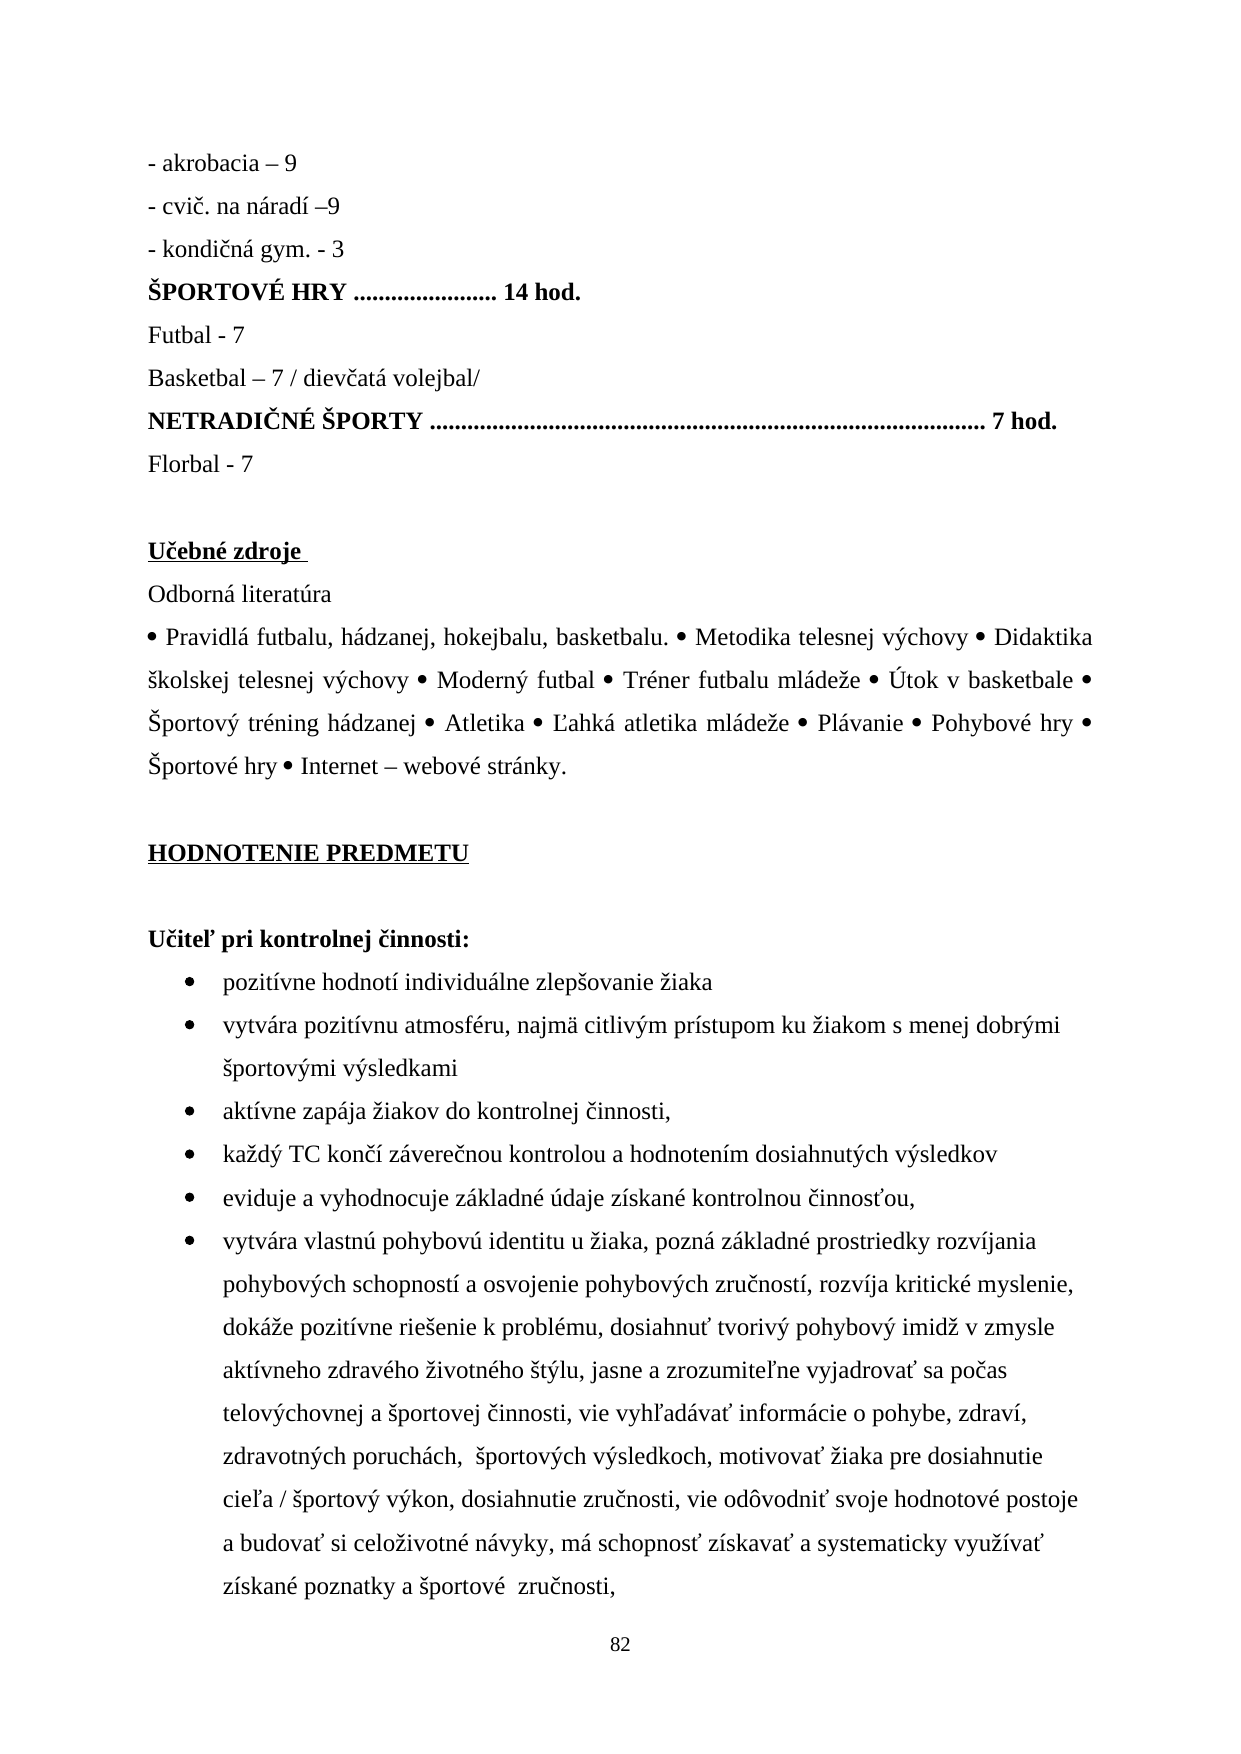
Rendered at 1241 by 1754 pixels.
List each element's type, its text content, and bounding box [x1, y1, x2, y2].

list vytvára vlastnú pohybovú identitu u žiaka, pozná základné prostriedky rozvíjania pohybových schopností a osvojenie pohybových zručností, rozvíja kritické myslenie, dokáže pozitívne riešenie k problému, dosiahnuť tvorivý pohybový imidž v zmysle aktívneho zdravého životného štýlu, jasne a zrozumiteľne vyjadrovať sa počas telovýchovnej a športovej činnosti, vie vyhľadávať informácie o pohybe, zdraví, zdravotných poruchách, športových výsledkoch, motivovať žiaka pre dosiahnutie cieľa / športový výkon, dosiahnutie zručnosti, vie odôvodniť svoje hodnotové postoje a budovať si celoživotné návyky, má schopnosť získavať a systematicky využívať získané poznatky a športové zručnosti, [185, 1226, 1093, 1599]
text - akrobacia – 9 [148, 148, 1093, 176]
text Basketbal – 7 / dievčatá volejbal/ [148, 363, 1093, 392]
text - cvič. na náradí –9 [148, 191, 1093, 219]
list eviduje a vyhodnocuje základné údaje získané kontrolnou činnosťou, [185, 1183, 1093, 1211]
text NETRADIČNÉ ŠPORTY ......................................................................................... 7 hod. [148, 406, 1093, 435]
list vytvára pozitívnu atmosféru, najmä citlivým prístupom ku žiakom s menej dobrými športovými výsledkami [185, 1010, 1093, 1082]
text - kondičná gym. - 3 [148, 234, 1093, 263]
text Florbal - 7 [148, 449, 1093, 478]
text Futbal - 7 [148, 320, 1093, 349]
text ŠPORTOVÉ HRY ....................... 14 hod. [148, 277, 1093, 306]
list každý TC končí záverečnou kontrolou a hodnotením dosiahnutých výsledkov [185, 1139, 1093, 1168]
text Odborná literatúra [148, 579, 1093, 608]
list aktívne zapája žiakov do kontrolnej činnosti, [185, 1096, 1093, 1125]
text Učebné zdroje [148, 536, 1093, 564]
list pozitívne hodnotí individuálne zlepšovanie žiaka [185, 967, 1093, 996]
text Učiteľ pri kontrolnej činnosti: [148, 924, 1093, 953]
text Pravidlá futbalu, hádzanej, hokejbalu, basketbalu. Metodika telesnej výchovy Didaktika školskej telesnej výchovy Moderný futbal Tréner futbalu mládeže Útok v basketbale Športový tréning hádzanej Atletika Ľahká atletika mládeže Plávanie Pohybové hry Športové hry Internet – webové stránky. [148, 622, 1093, 780]
text HODNOTENIE PREDMETU [148, 838, 1093, 866]
